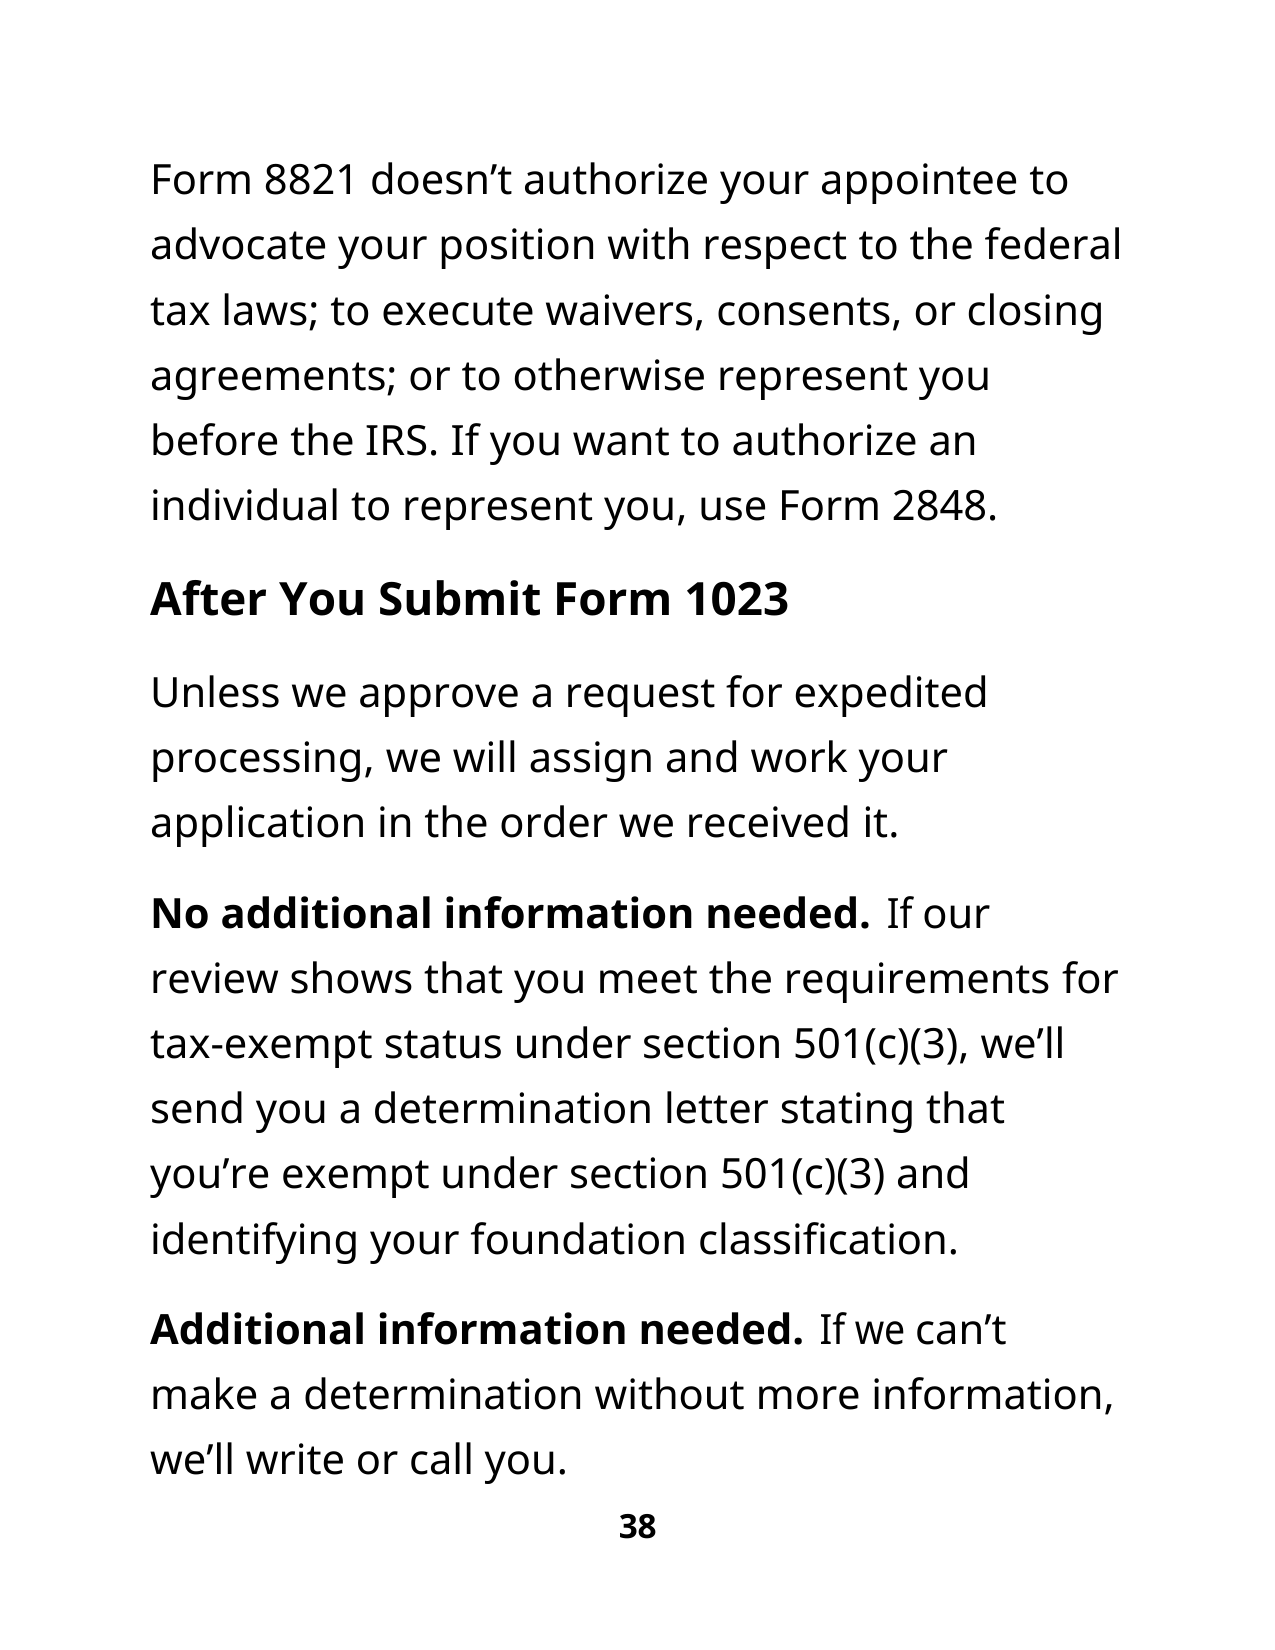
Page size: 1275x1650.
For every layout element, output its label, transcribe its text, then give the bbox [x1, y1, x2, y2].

text Unless we approve a request for expedited processing, we will assign and work your application in the order we received it. [150, 663, 1125, 850]
text No additional information needed. If our review shows that you meet the requirements for tax-exempt status under section 501(c)(3), we’ll send you a determination letter stating that you’re exempt under section 501(c)(3) and identifying your foundation classification. [150, 883, 1125, 1266]
subtitle After You Submit Form 1023 [150, 566, 1125, 629]
text Additional information needed. If we can’t make a determination without more information, we’ll write or call you. [150, 1300, 1125, 1487]
text Form 8821 doesn’t authorize your appointee to advocate your position with respect to the federal tax laws; to execute waivers, consents, or closing agreements; or to otherwise represent you before the IRS. If you want to authorize an individual to represent you, use Form 2848. [150, 150, 1125, 533]
